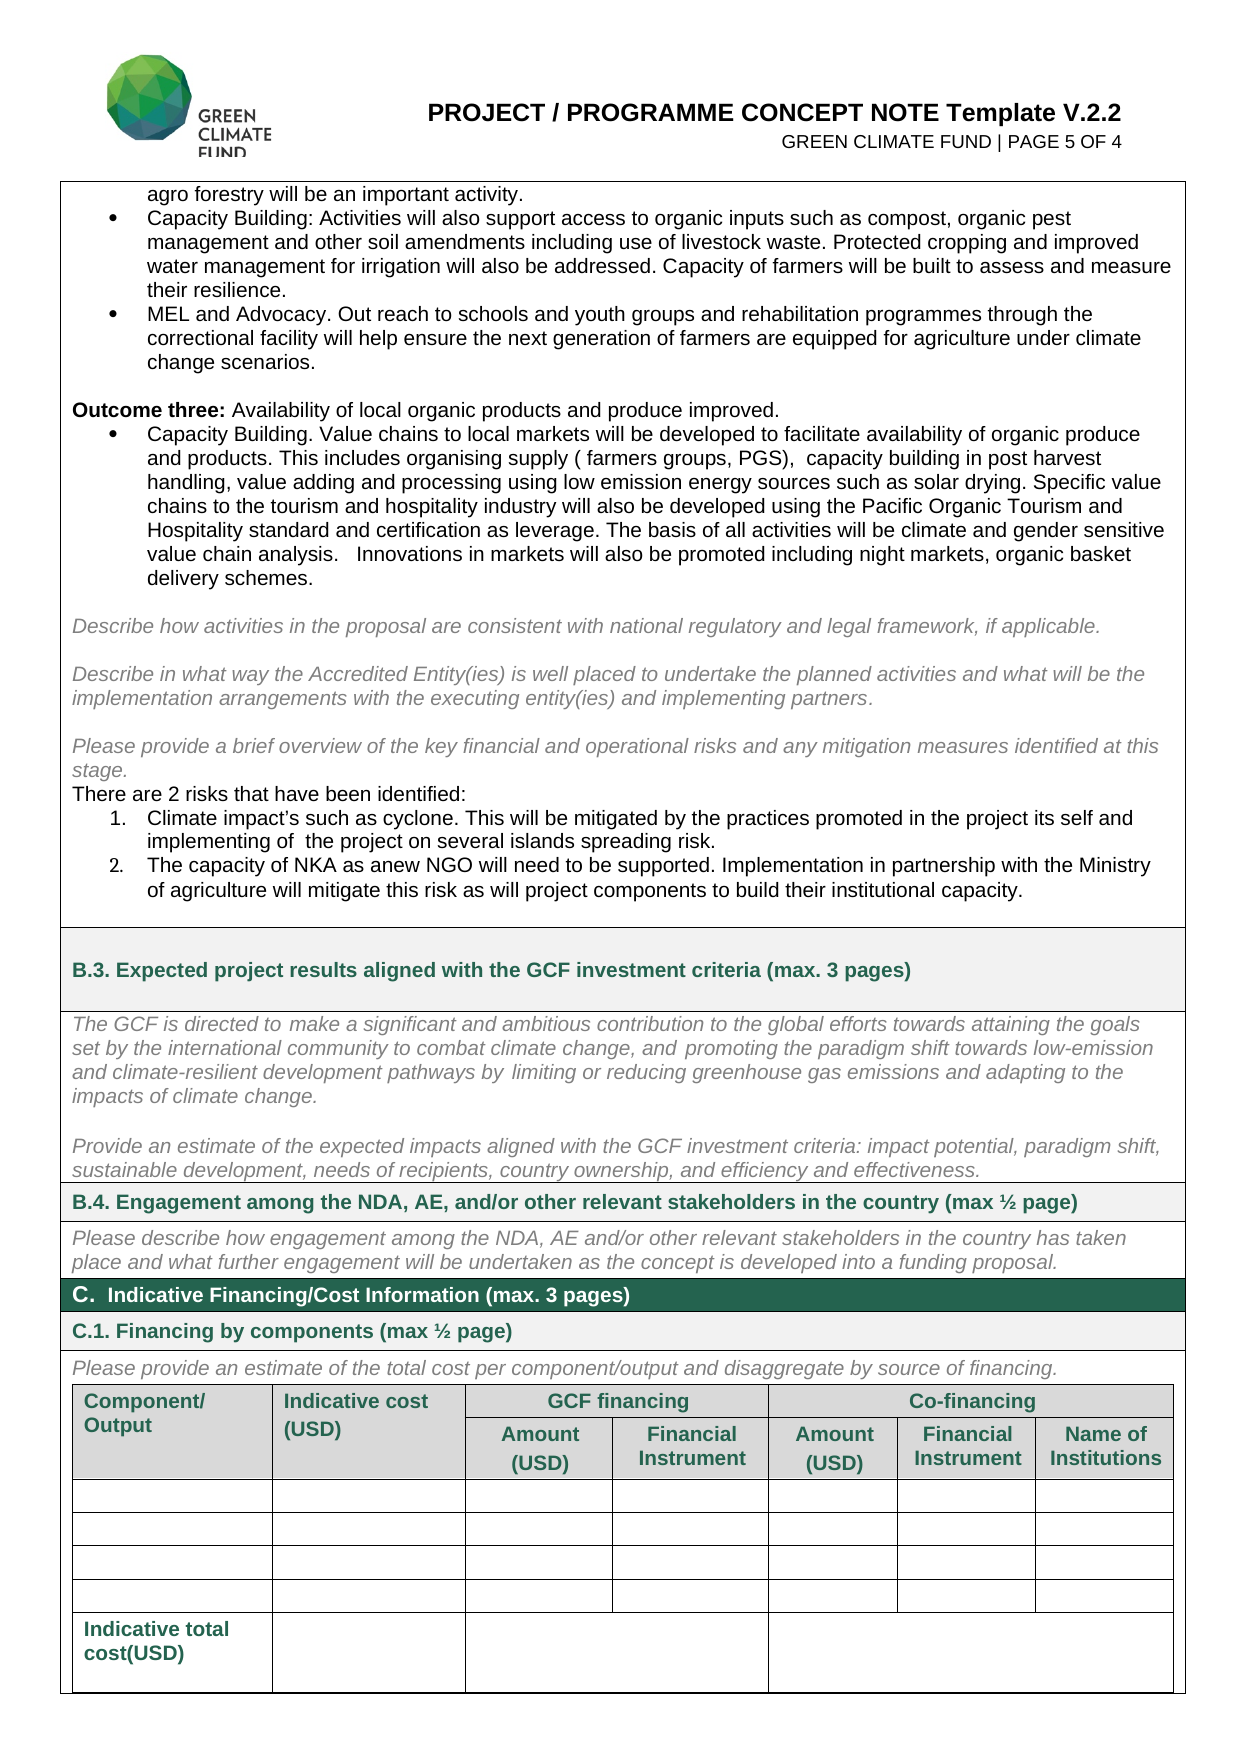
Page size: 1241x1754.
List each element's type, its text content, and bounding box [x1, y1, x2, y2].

table_cell Please describe how engagement among the NDA, AE and/or other relevant stakeholders in the country has taken place and what further engagement will be undertaken as the concept is developed into a funding proposal. [61, 1222, 1185, 1278]
table_cell The GCF is directed to make a significant and ambitious contribution to the global efforts towards attaining the goals set by the international community to combat climate change, and promoting the paradigm shift towards low-emission and climate-resilient development pathways by limiting or reducing greenhouse gas emissions and adapting to the impacts of climate change. Provide an estimate of the expected impacts aligned with the GCF investment criteria: impact potential, paradigm shift, sustainable development, needs of recipients, country ownership, and efficiency and effectiveness. [61, 1012, 1185, 1182]
table_cell B.4. Engagement among the NDA, AE, and/or other relevant stakeholders in the country (max ½ page) [61, 1183, 1185, 1221]
table_cell C.1. Financing by components (max ½ page) [61, 1312, 1185, 1350]
table_cell B.3. Expected project results aligned with the GCF investment criteria (max. 3 pages) [61, 928, 1185, 1011]
table_cell Indicative Financing/Cost Information (max. 3 pages) [61, 1279, 1185, 1311]
picture [105, 52, 272, 157]
